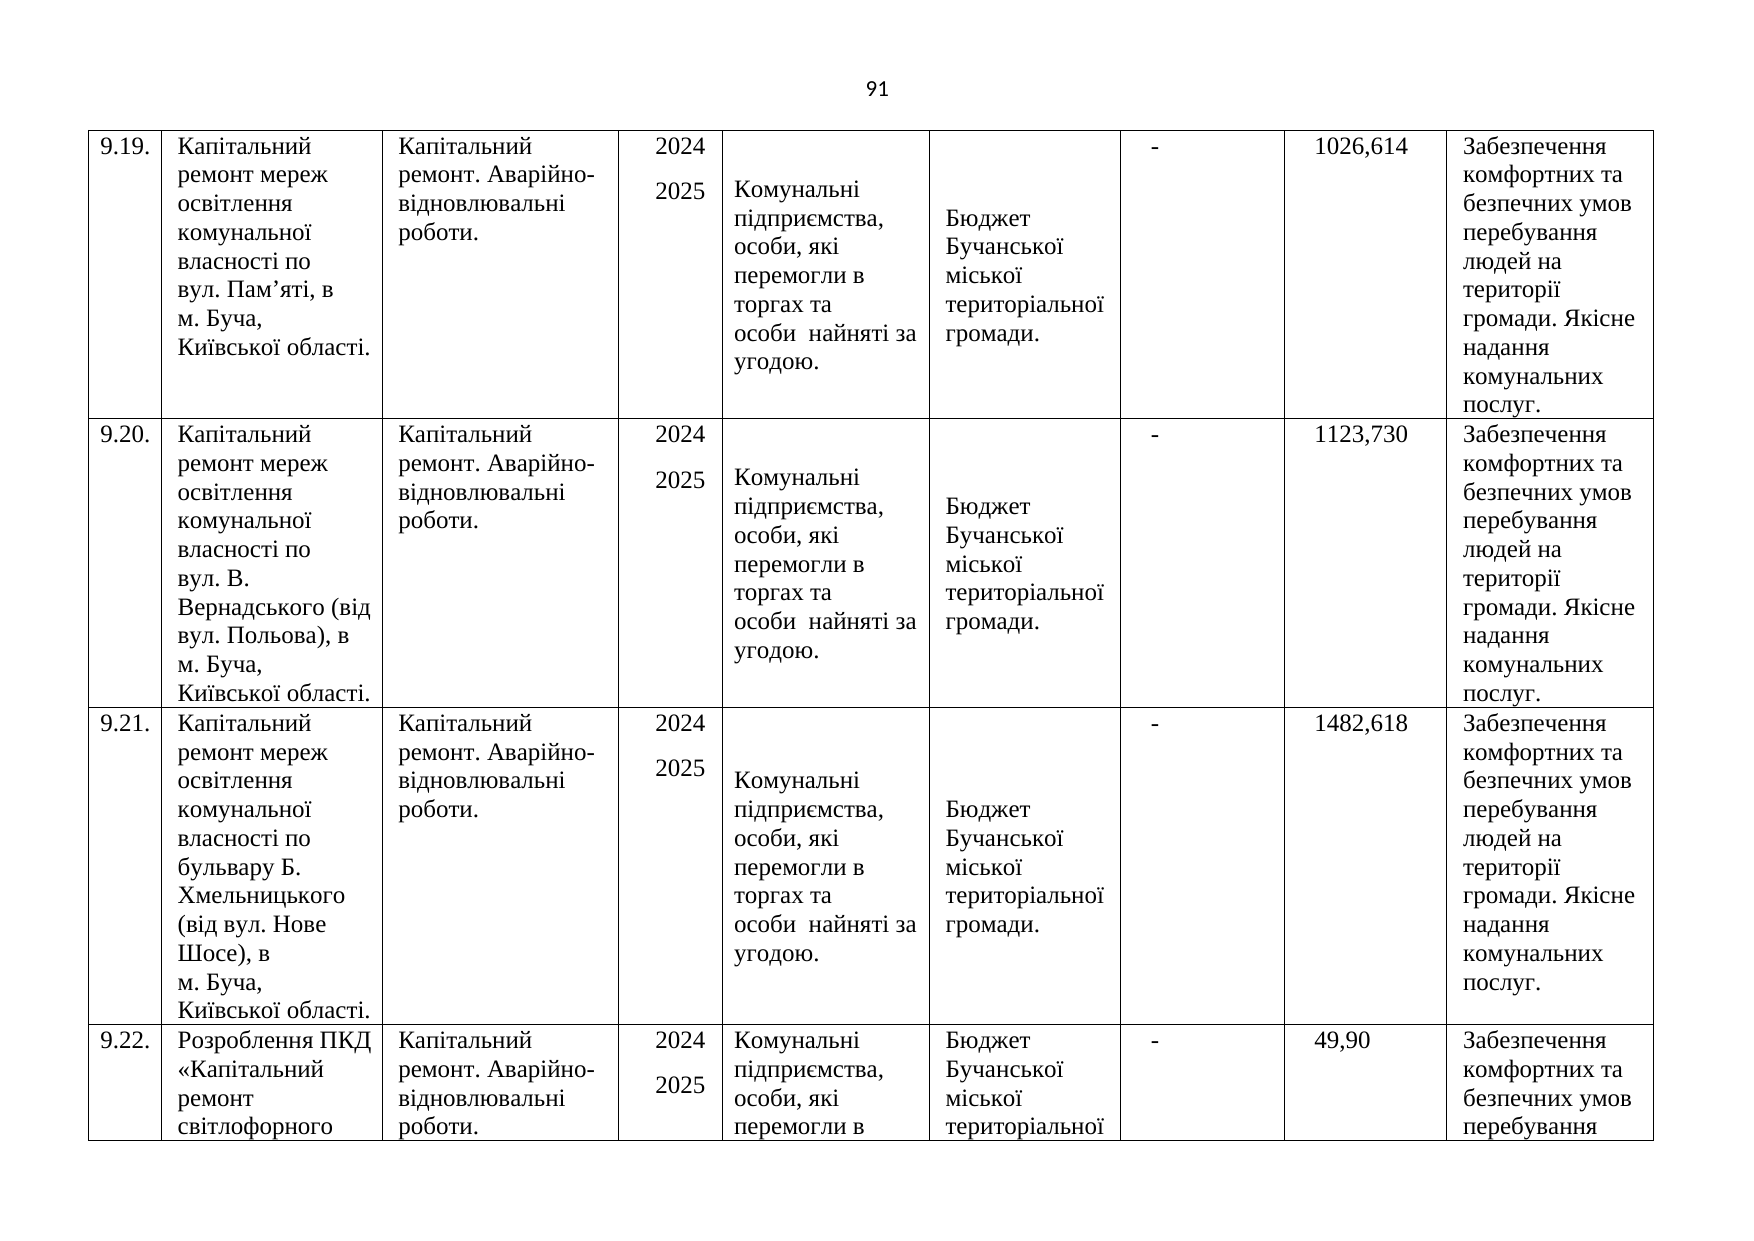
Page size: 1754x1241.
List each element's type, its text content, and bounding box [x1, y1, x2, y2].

table_cell 2024 2025 [619, 1025, 722, 1140]
table_cell 1123,730 [1285, 419, 1446, 707]
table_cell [383, 131, 618, 418]
table_cell Комунальні підприємства, особи, які перемогли в торгах та особи найняті за угодою. [723, 419, 929, 707]
table_cell 9.21. [89, 708, 161, 1024]
table_cell 9.19. [89, 131, 161, 418]
table_cell Забезпечення комфортних та безпечних умов перебування людей на території громади. Якісне надання комунальних послуг. [1447, 419, 1653, 707]
table_cell 49,90 [1285, 1025, 1446, 1140]
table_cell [1447, 131, 1653, 418]
table_cell - [1121, 708, 1284, 1024]
table_cell 9.22. [89, 1025, 161, 1140]
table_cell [383, 1025, 618, 1140]
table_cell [930, 131, 1120, 418]
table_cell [162, 1025, 382, 1140]
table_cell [723, 131, 929, 418]
table_cell Капітальний ремонт. Аварійно- відновлювальні роботи. [383, 708, 618, 1024]
table_cell - [1121, 131, 1284, 418]
table_cell 2024 2025 [619, 708, 722, 1024]
table_cell - [1121, 419, 1284, 707]
table_cell 2024 2025 [619, 419, 722, 707]
table_cell 1026,614 [1285, 131, 1446, 418]
table_cell Бюджет Бучанської міської територіальної громади. [930, 708, 1120, 1024]
table_cell 1482,618 [1285, 708, 1446, 1024]
table_cell Бюджет Бучанської міської територіальної громади. [930, 419, 1120, 707]
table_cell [723, 1025, 929, 1140]
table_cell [930, 1025, 1120, 1140]
table_cell Капітальний ремонт. Аварійно- відновлювальні роботи. [383, 419, 618, 707]
table_cell Капітальний ремонт мереж освітлення комунальної власності по вул. В. Вернадського (від вул. Польова), в м. Буча, Київської області. [162, 419, 382, 707]
table_cell - [1121, 1025, 1284, 1140]
table_cell Забезпечення комфортних та безпечних умов перебування людей на території громади. Якісне надання комунальних послуг. [1447, 708, 1653, 1024]
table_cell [1447, 1025, 1653, 1140]
table_cell Капітальний ремонт мереж освітлення комунальної власності по вул. Пам’яті, в м. Буча, Київської області. [162, 131, 382, 418]
table_cell 2024 2025 [619, 131, 722, 418]
table_cell 9.20. [89, 419, 161, 707]
table_cell Комунальні підприємства, особи, які перемогли в торгах та особи найняті за угодою. [723, 708, 929, 1024]
table_cell Капітальний ремонт мереж освітлення комунальної власності по бульвару Б. Хмельницького (від вул. Нове Шосе), в м. Буча, Київської області. [162, 708, 382, 1024]
